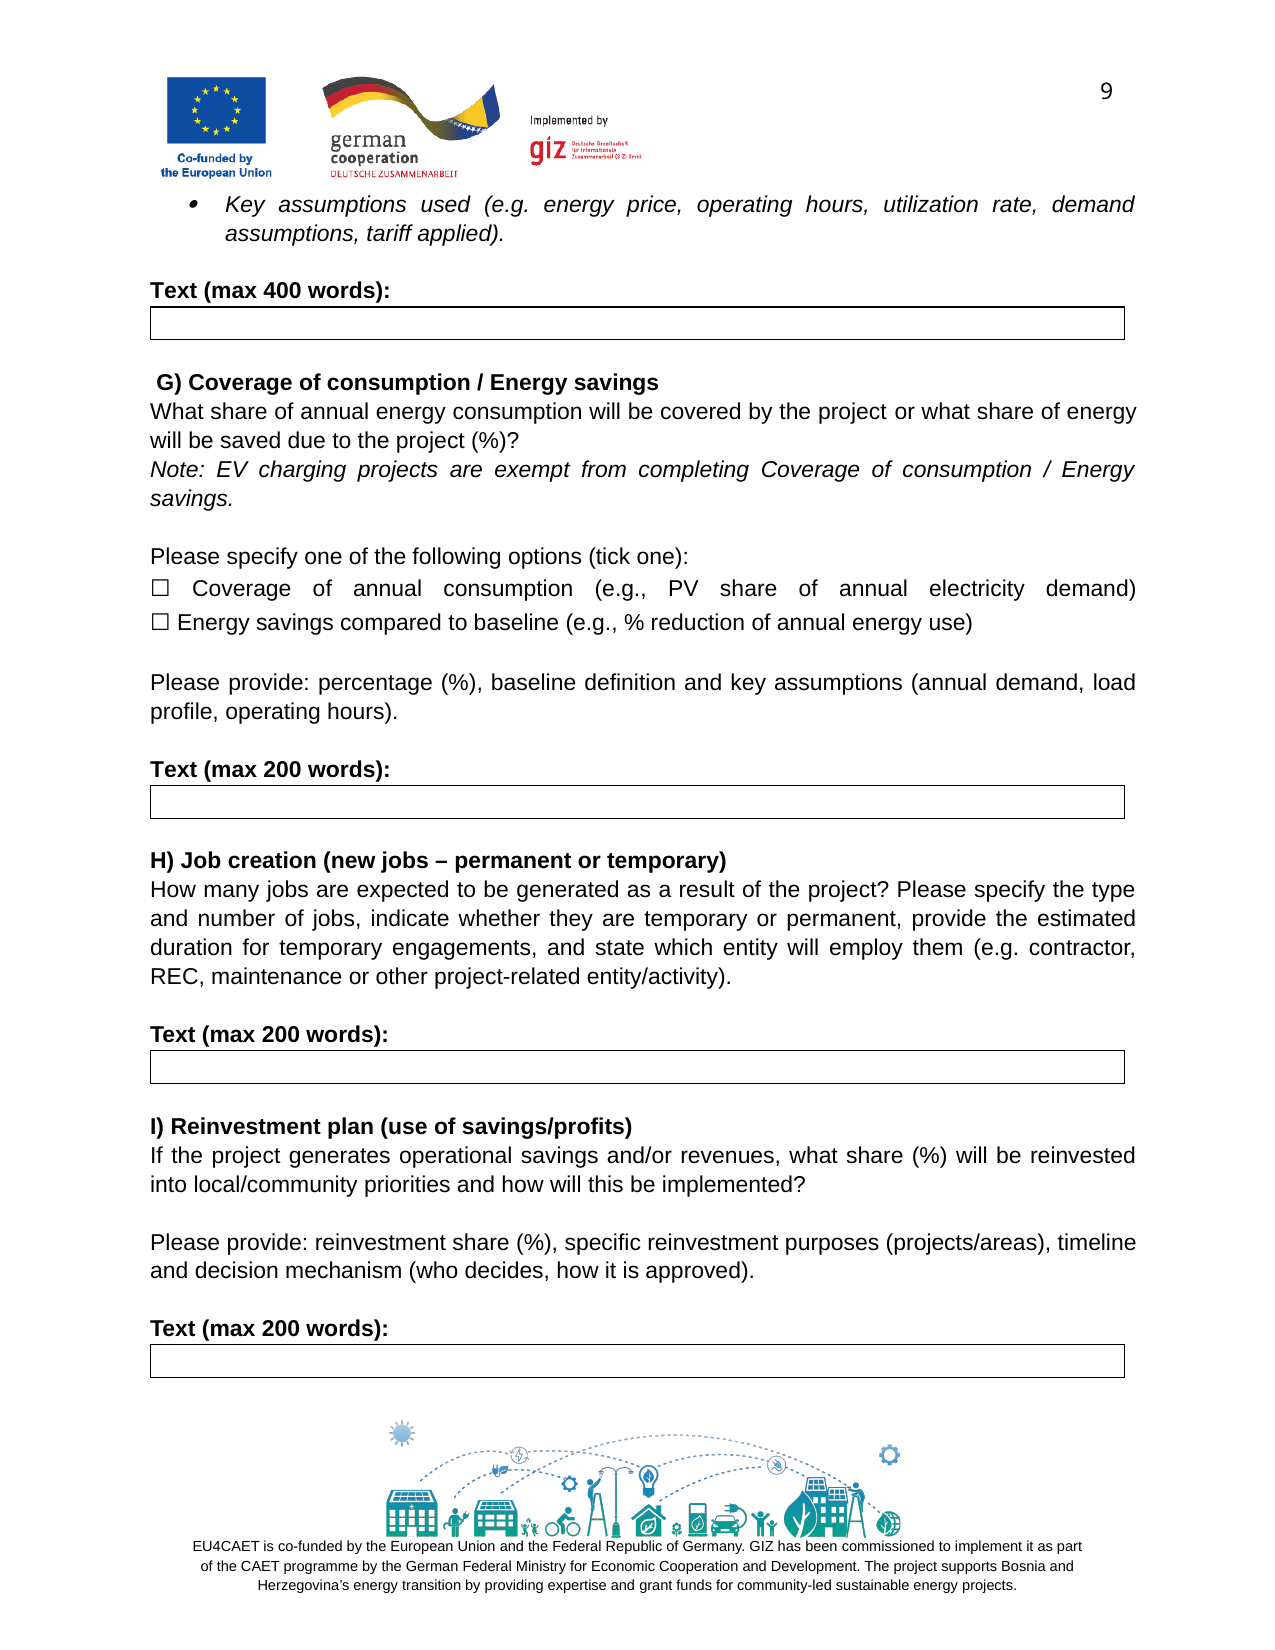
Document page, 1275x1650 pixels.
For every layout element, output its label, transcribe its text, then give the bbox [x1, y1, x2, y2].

text Please provide: percentage (%), baseline definition and key assumptions (annual demand, load profile, operating hours). [150, 669, 1137, 724]
table_header [151, 1051, 1124, 1083]
text G) Coverage of consumption / Energy savings [150, 369, 1137, 395]
text H) Job creation (new jobs – permanent or temporary) [150, 847, 1137, 874]
text Coverage of annual consumption (e.g., PV share of annual electricity demand) Energy savings compared to baseline (e.g., % reduction of annual energy use) [150, 572, 1137, 637]
text Text (max 200 words): [150, 1021, 1137, 1047]
picture [160, 75, 642, 179]
text How many jobs are expected to be generated as a result of the project? Please specify the type and number of jobs, indicate whether they are temporary or permanent, provide the estimated duration for temporary engagements, and state which entity will employ them (e.g. contractor, REC, maintenance or other project-related entity/activity). [150, 876, 1137, 989]
table_header [151, 786, 1124, 817]
table_header [151, 308, 1124, 339]
list Key assumptions used (e.g. energy price, operating hours, utilization rate, demand assumptions, tariff applied). [187, 191, 1137, 246]
text Text (max 400 words): [150, 277, 1137, 304]
text Please provide: reinvestment share (%), specific reinvestment purposes (projects/areas), timeline and decision mechanism (who decides, how it is approved). [150, 1199, 1137, 1284]
text Text (max 200 words): [150, 1315, 1137, 1342]
text Please specify one of the following options (tick one): [150, 543, 1137, 569]
text Note: EV charging projects are exempt from completing Coverage of consumption / Energy savings. [150, 456, 1137, 511]
text What share of annual energy consumption will be covered by the project or what share of energy will be saved due to the project (%)? [150, 398, 1137, 453]
table_header [151, 1345, 1124, 1377]
text I) Reinvestment plan (use of savings/profits) [150, 1113, 1137, 1139]
picture [386, 1420, 901, 1538]
text If the project generates operational savings and/or revenues, what share (%) will be reinvested into local/community priorities and how will this be implemented? [150, 1142, 1137, 1197]
text Text (max 200 words): [150, 756, 1137, 782]
